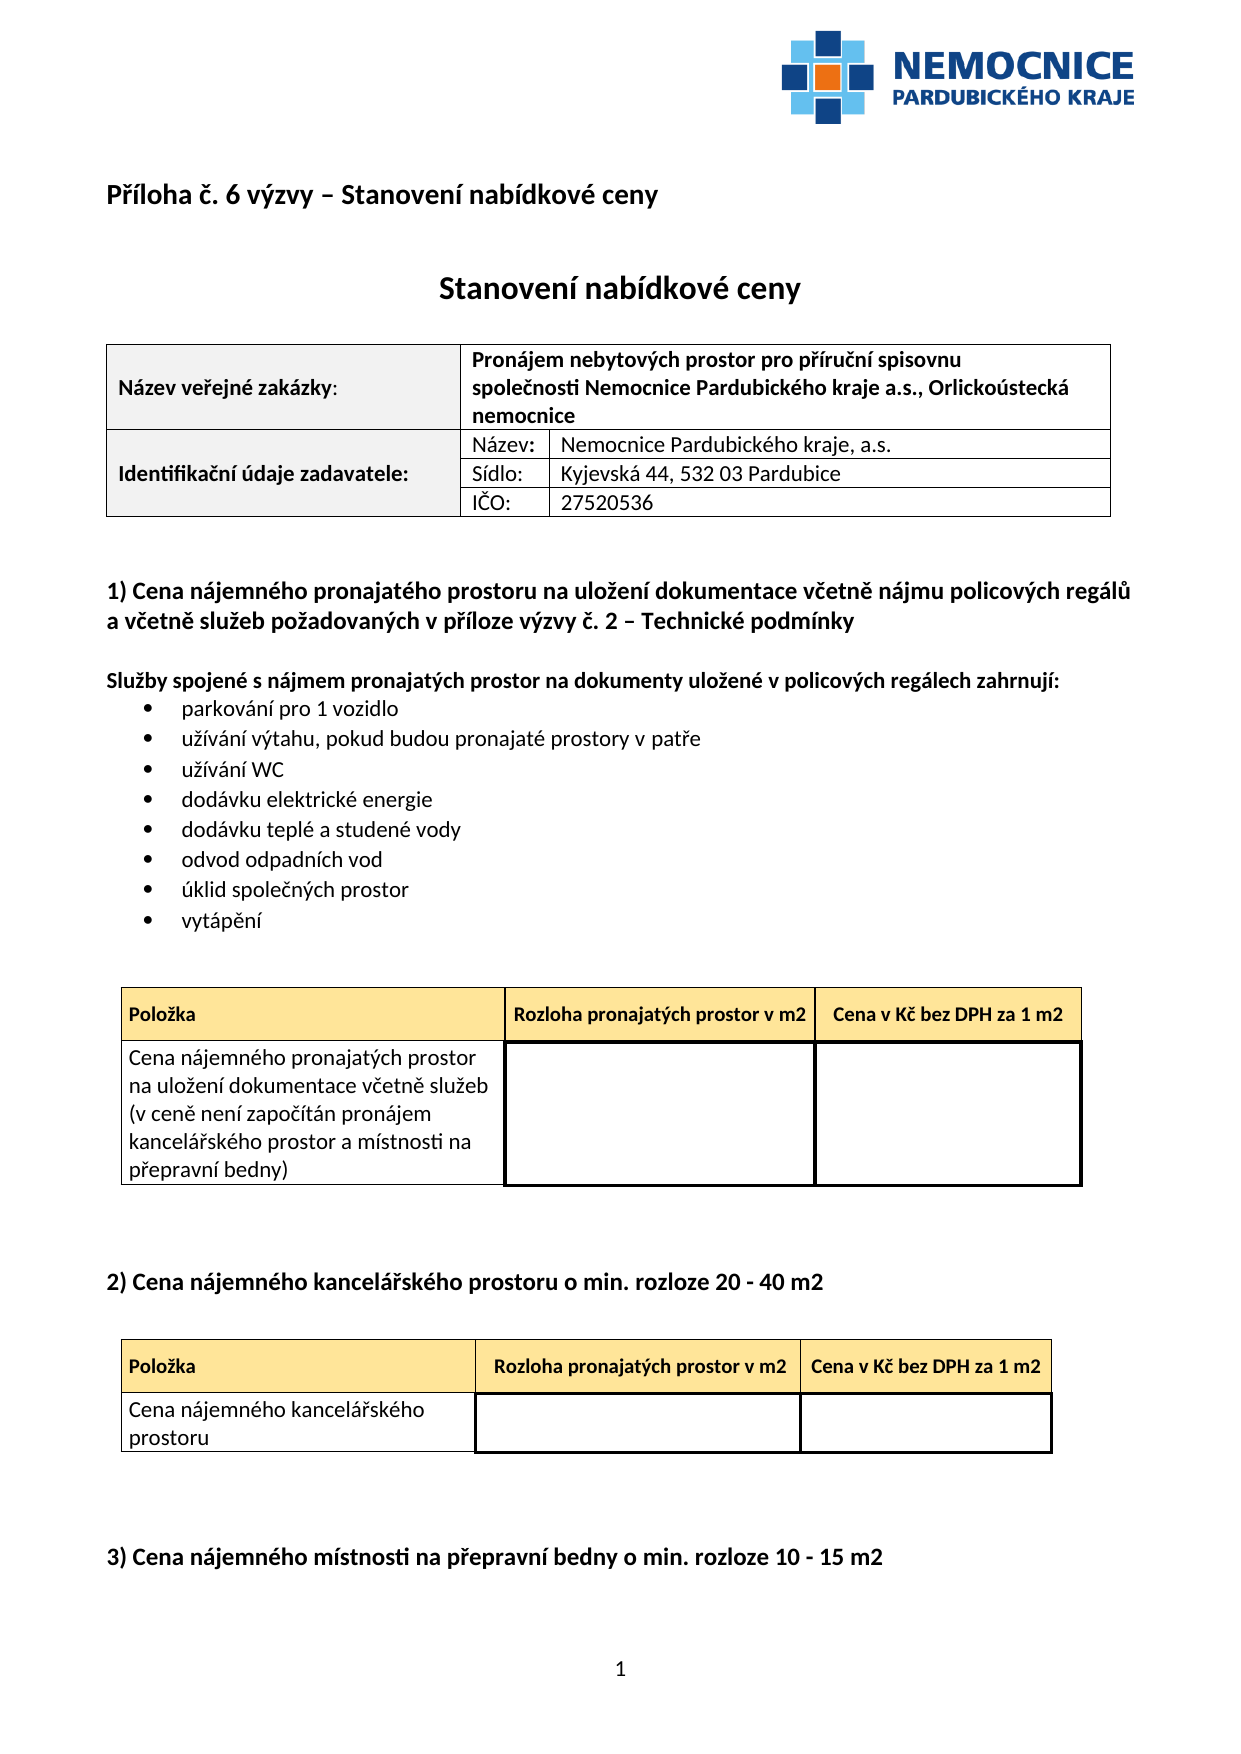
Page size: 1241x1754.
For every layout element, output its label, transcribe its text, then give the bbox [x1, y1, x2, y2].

table_header Pronájem nebytových prostor pro příruční spisovnu společnosti Nemocnice Pardubického kraje a.s., Orlickoústecká nemocnice [461, 345, 1110, 429]
text 2) Cena nájemného kancelářského prostoru o min. rozloze 20 - 40 m2 [106, 1266, 1134, 1296]
table_cell Cena nájemného pronajatých prostor na uložení dokumentace včetně služeb (v ceně není započítán pronájem kancelářského prostor a místnosti na přepravní bedny) [122, 1041, 503, 1183]
table_cell 27520536 [550, 488, 1110, 516]
table_header Rozloha pronajatých prostor v m2 [506, 988, 814, 1040]
table_header Položka [122, 988, 504, 1040]
list odvod odpadních vod [144, 845, 1134, 873]
list užívání WC [144, 755, 1134, 783]
table_cell [817, 1044, 1079, 1183]
list parkování pro 1 vozidlo [144, 694, 1134, 722]
table_header Položka [122, 1340, 475, 1392]
text Služby spojené s nájmem pronajatých prostor na dokumenty uložené v policových regálech zahrnují: [106, 666, 1134, 694]
table_cell [507, 1044, 813, 1183]
table_cell IČO: [461, 488, 549, 516]
list vytápění [144, 906, 1134, 934]
text 1) Cena nájemného pronajatého prostoru na uložení dokumentace včetně nájmu policových regálů a včetně služeb požadovaných v příloze výzvy č. 2 – Technické podmínky [106, 575, 1134, 636]
table_cell Název: [461, 430, 549, 458]
list úklid společných prostor [144, 876, 1134, 904]
text Stanovení nabídkové ceny [106, 267, 1134, 308]
table_header Název veřejné zakázky: [107, 345, 460, 429]
table_cell Sídlo: [461, 459, 549, 487]
list dodávku elektrické energie [144, 785, 1134, 813]
list užívání výtahu, pokud budou pronajaté prostory v patře [144, 724, 1134, 753]
table_header Rozloha pronajatých prostor v m2 [476, 1340, 800, 1392]
list dodávku teplé a studené vody [144, 815, 1134, 843]
table_cell Identifikační údaje zadavatele: [107, 430, 460, 516]
table_cell Kyjevská 44, 532 03 Pardubice [550, 459, 1110, 487]
table_header Cena v Kč bez DPH za 1 m2 [816, 988, 1081, 1040]
text 3) Cena nájemného místnosti na přepravní bedny o min. rozloze 10 - 15 m2 [106, 1541, 1134, 1571]
table_cell Nemocnice Pardubického kraje, a.s. [550, 430, 1110, 458]
text Příloha č. 6 výzvy – Stanovení nabídkové ceny [106, 176, 1134, 211]
table_cell [802, 1395, 1050, 1451]
table_cell Cena nájemného kancelářského prostoru [122, 1393, 474, 1451]
picture [780, 30, 1134, 125]
table_header Cena v Kč bez DPH za 1 m2 [801, 1340, 1051, 1392]
table_cell [477, 1395, 799, 1451]
